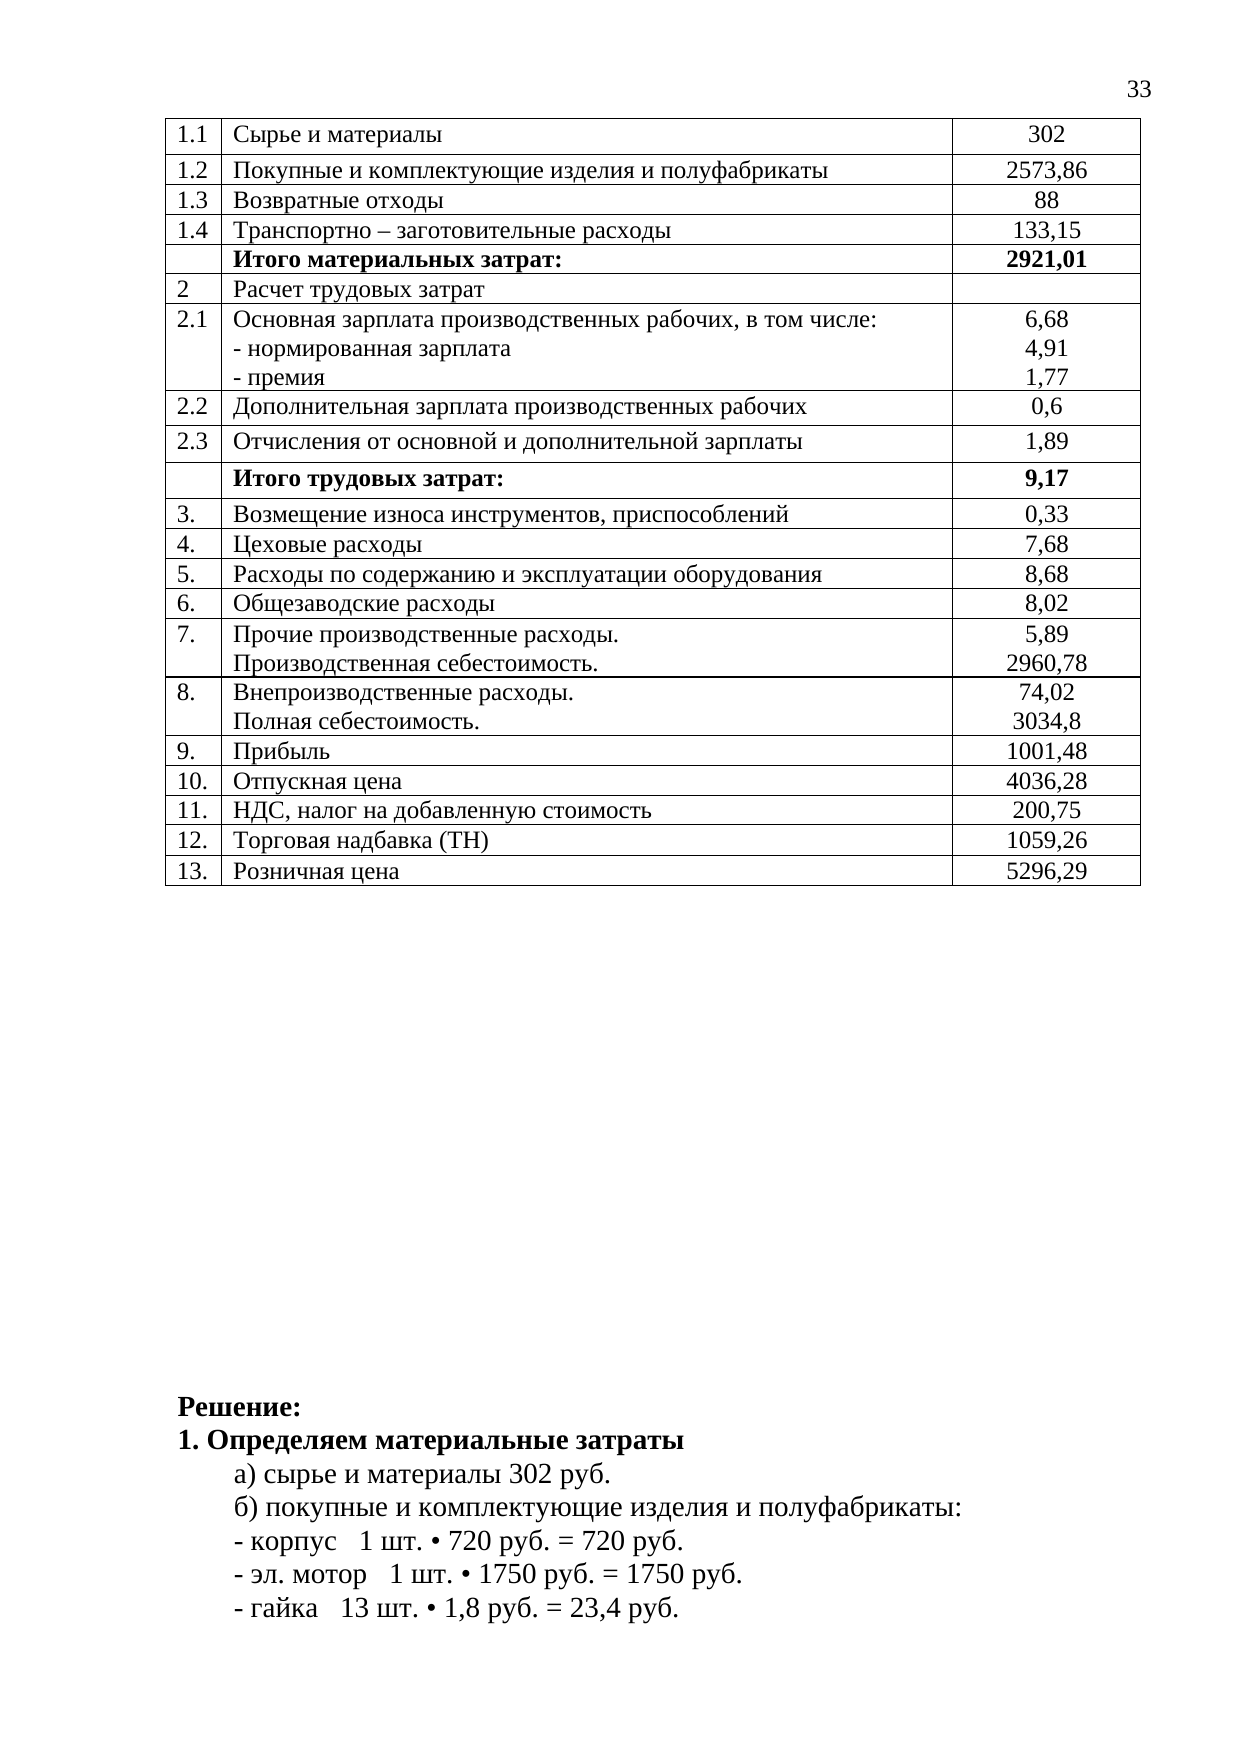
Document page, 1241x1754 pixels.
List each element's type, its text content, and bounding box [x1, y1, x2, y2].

table_cell 88 [953, 185, 1140, 214]
table_cell Основная зарплата производственных рабочих, в том числе: - нормированная зарплата - премия [222, 304, 952, 390]
table_cell 2.3 [166, 426, 221, 462]
text - эл. мотор 1 шт. • 1750 руб. = 1750 руб. [177, 1556, 1152, 1590]
text б) покупные и комплектующие изделия и полуфабрикаты: [177, 1489, 1152, 1523]
table_cell 200,75 [953, 796, 1140, 824]
table_cell Отпускная цена [222, 766, 952, 794]
table_cell 0,33 [953, 499, 1140, 528]
text - гайка 13 шт. • 1,8 руб. = 23,4 руб. [177, 1590, 1152, 1623]
table_cell [953, 274, 1140, 303]
table_cell Итого трудовых затрат: [222, 463, 952, 498]
table_cell 2 [166, 274, 221, 303]
table_cell 2573,86 [953, 155, 1140, 184]
table_cell 1.2 [166, 155, 221, 184]
table_cell Транспортно – заготовительные расходы [222, 215, 952, 243]
table_cell 7. [166, 619, 221, 676]
table_cell 2.1 [166, 304, 221, 390]
table_cell 6. [166, 589, 221, 618]
table_cell 1001,48 [953, 736, 1140, 765]
table_cell Общезаводские расходы [222, 589, 952, 618]
table_cell 133,15 [953, 215, 1140, 243]
table_cell [166, 463, 221, 498]
table_cell 8. [166, 678, 221, 735]
table_cell 8,68 [953, 559, 1140, 587]
table_cell Дополнительная зарплата производственных рабочих [222, 391, 952, 425]
table_cell 13. [166, 856, 221, 884]
table_cell Отчисления от основной и дополнительной зарплаты [222, 426, 952, 462]
table_cell 1.3 [166, 185, 221, 214]
table_cell 1,89 [953, 426, 1140, 462]
table_cell Прибыль [222, 736, 952, 765]
table_cell Итого материальных затрат: [222, 245, 952, 273]
table_cell 10. [166, 766, 221, 794]
table_cell Покупные и комплектующие изделия и полуфабрикаты [222, 155, 952, 184]
table_cell 5. [166, 559, 221, 587]
table_cell 0,6 [953, 391, 1140, 425]
table_cell 8,02 [953, 589, 1140, 618]
table_cell 12. [166, 825, 221, 855]
table_cell [166, 245, 221, 273]
table_cell 5,89 2960,78 [953, 619, 1140, 676]
table_cell 6,68 4,91 1,77 [953, 304, 1140, 390]
table_cell 4036,28 [953, 766, 1140, 794]
table_cell 3. [166, 499, 221, 528]
table_cell 9,17 [953, 463, 1140, 498]
table_cell Расчет трудовых затрат [222, 274, 952, 303]
table_cell 1.4 [166, 215, 221, 243]
table_cell Цеховые расходы [222, 529, 952, 558]
table_cell 74,02 3034,8 [953, 678, 1140, 735]
table_cell 1.1 [166, 119, 221, 154]
table_cell Возмещение износа инструментов, приспособлений [222, 499, 952, 528]
table_cell Расходы по содержанию и эксплуатации оборудования [222, 559, 952, 587]
text - корпус 1 шт. • 720 руб. = 720 руб. [177, 1523, 1152, 1556]
table_cell 5296,29 [953, 856, 1140, 884]
table_cell 2.2 [166, 391, 221, 425]
text а) сырье и материалы 302 руб. [177, 1456, 1152, 1489]
table_cell Прочие производственные расходы. Производственная себестоимость. [222, 619, 952, 676]
table_cell 7,68 [953, 529, 1140, 558]
table_cell Сырье и материалы [222, 119, 952, 154]
table_cell Торговая надбавка (ТН) [222, 825, 952, 855]
table_cell 302 [953, 119, 1140, 154]
table_cell Возвратные отходы [222, 185, 952, 214]
text 1. Определяем материальные затраты [177, 1422, 1152, 1456]
table_cell 2921,01 [953, 245, 1140, 273]
table_cell 1059,26 [953, 825, 1140, 855]
table_cell 9. [166, 736, 221, 765]
table_cell 4. [166, 529, 221, 558]
text Решение: [177, 1389, 1152, 1422]
table_cell НДС, налог на добавленную стоимость [222, 796, 952, 824]
table_cell Розничная цена [222, 856, 952, 884]
table_cell Внепроизводственные расходы. Полная себестоимость. [222, 678, 952, 735]
table_cell 11. [166, 796, 221, 824]
